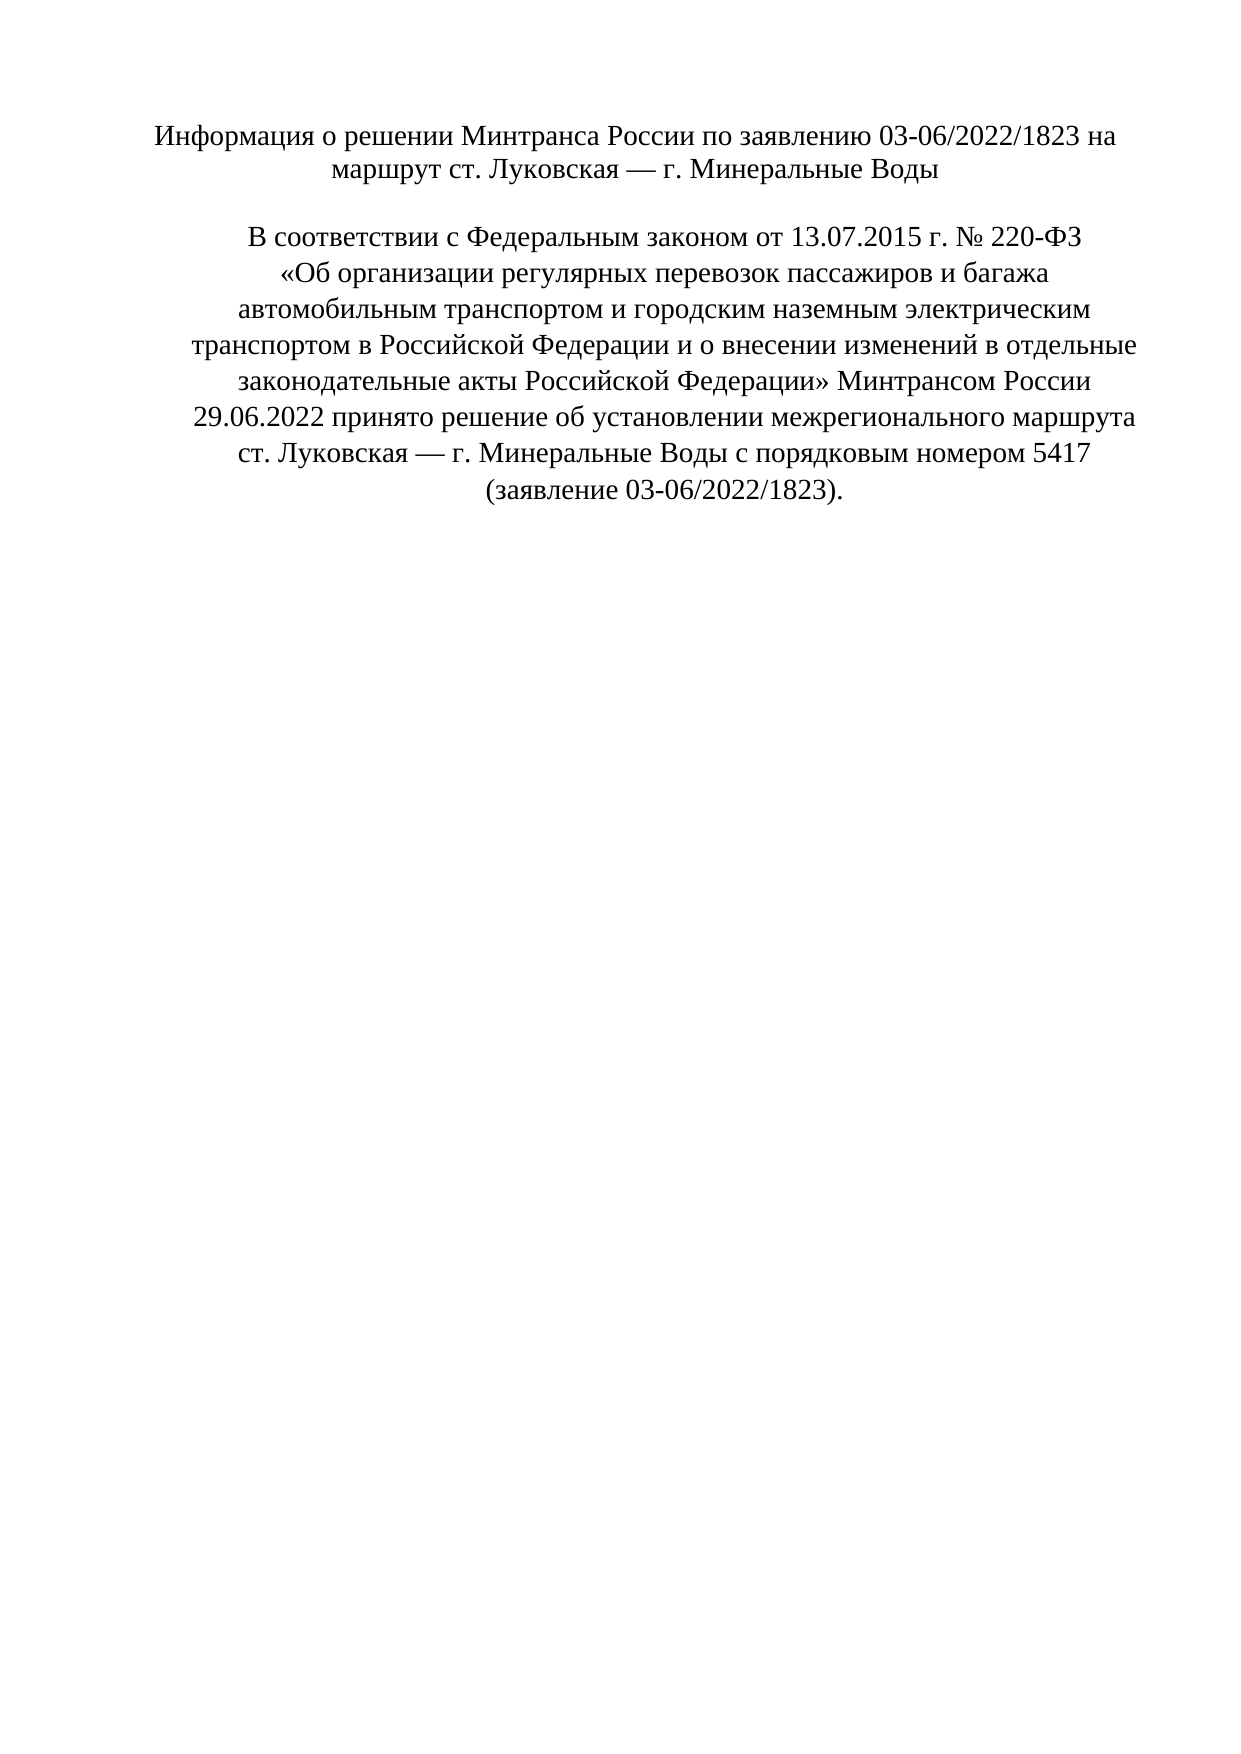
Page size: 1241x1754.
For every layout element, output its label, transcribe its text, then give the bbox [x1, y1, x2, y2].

text В соответствии с Федеральным законом от 13.07.2015 г. № 220-ФЗ «Об организации регулярных перевозок пассажиров и багажа автомобильным транспортом и городским наземным электрическим транспортом в Российской Федерации и о внесении изменений в отдельные законодательные акты Российской Федерации» Минтрансом России 29.06.2022 принято решение об установлении межрегионального маршрута ст. Луковская — г. Минеральные Воды с порядковым номером 5417 (заявление 03-06/2022/1823). [177, 219, 1152, 505]
text Информация о решении Минтранса России по заявлению 03-06/2022/1823 на маршрут ст. Луковская — г. Минеральные Воды [118, 118, 1152, 185]
